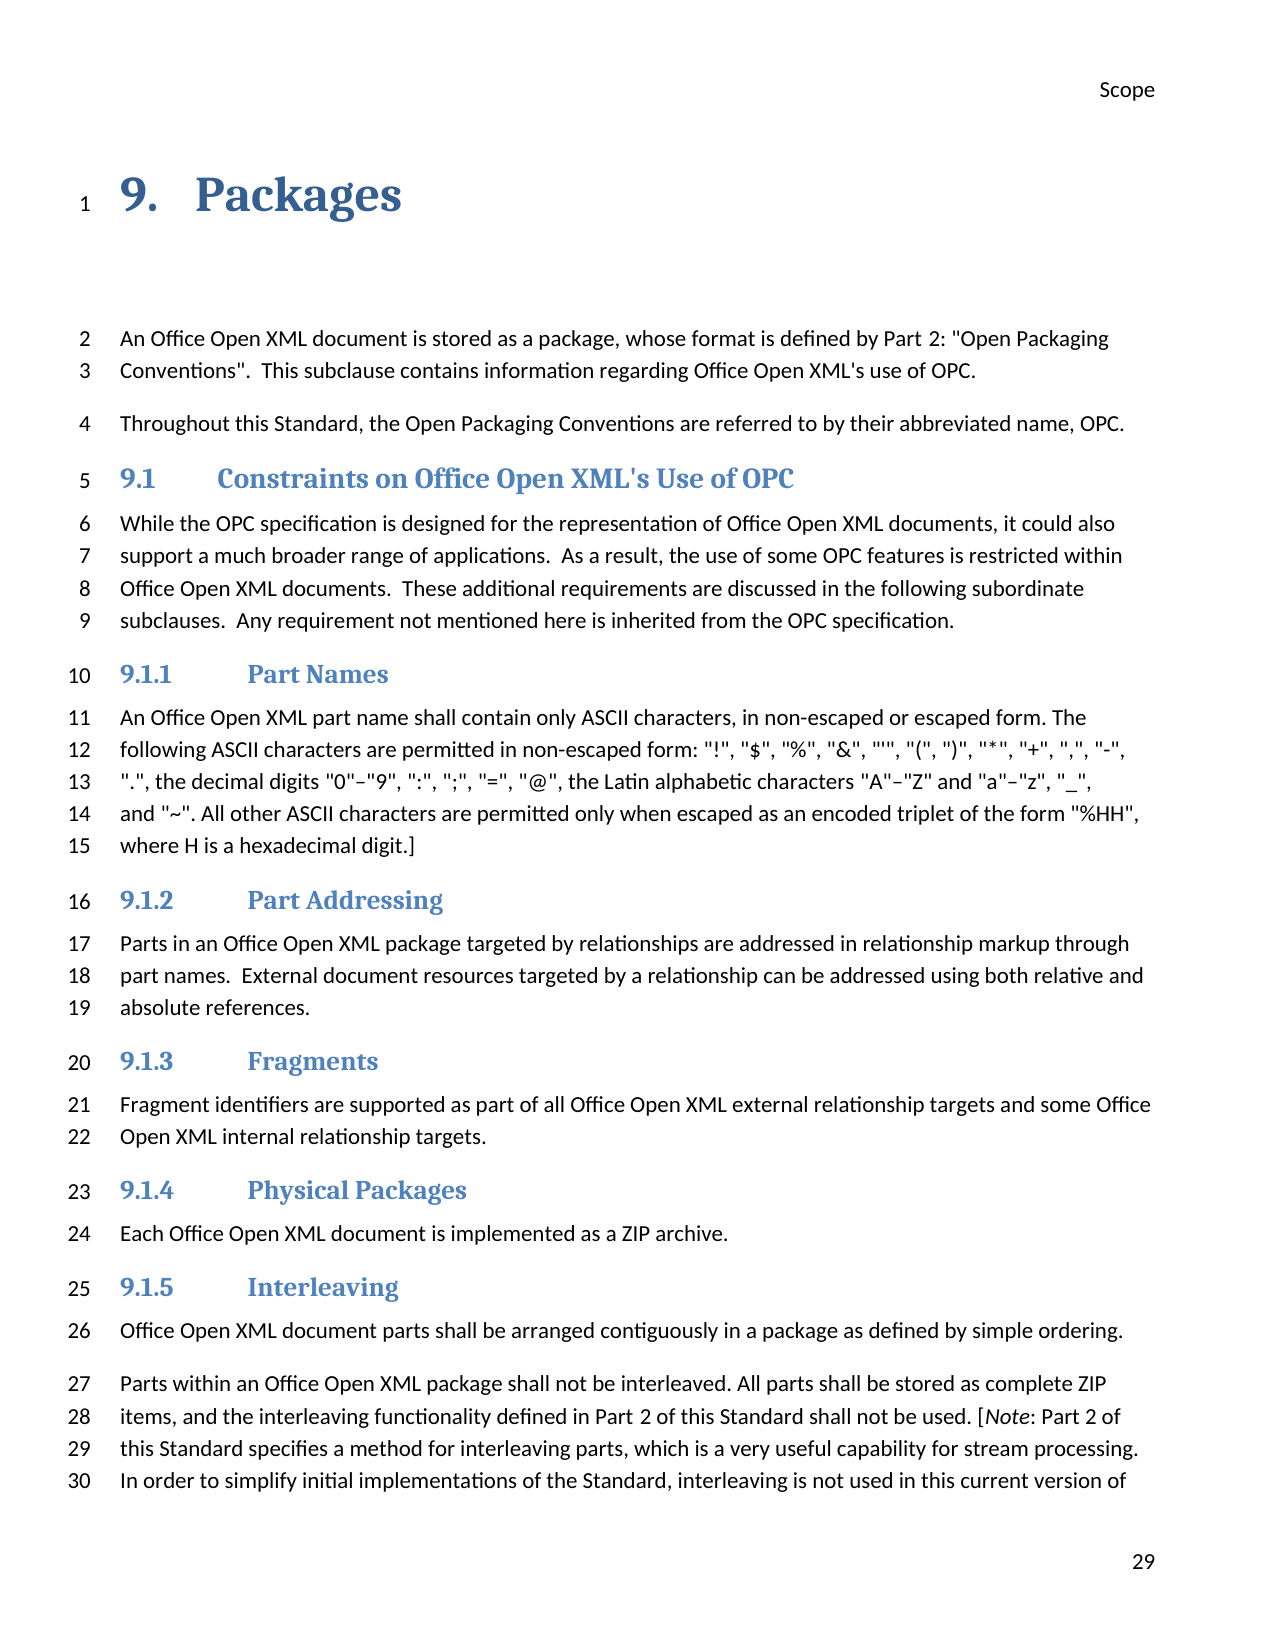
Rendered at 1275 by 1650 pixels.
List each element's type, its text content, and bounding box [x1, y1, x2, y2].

text An Office Open XML part name shall contain only ASCII characters, in non-escaped or escaped form. The following ASCII characters are permitted in non-escaped form: "!", "$", "%", "&", "'", "(", ")", "*", "+", ",", "-", ".", the decimal digits "0"–"9", ":", ";", "=", "@", the Latin alphabetic characters "A"–"Z" and "a"–"z", "_", and "~". All other ASCII characters are permitted only when escaped as an encoded triplet of the form "%HH", where H is a hexadecimal digit.] [120, 703, 1155, 860]
text Parts in an Office Open XML package targeted by relationships are addressed in relationship markup through part names. External document resources targeted by a relationship can be addressed using both relative and absolute references. [120, 929, 1155, 1021]
text While the OPC specification is designed for the representation of Office Open XML documents, it could also support a much broader range of applications. As a result, the use of some OPC features is restricted within Office Open XML documents. These additional requirements are discussed in the following subordinate subclauses. Any requirement not mentioned here is inherited from the OPC specification. [120, 509, 1155, 634]
text Fragment identifiers are supported as part of all Office Open XML external relationship targets and some Office Open XML internal relationship targets. [120, 1090, 1155, 1150]
text Each Office Open XML document is implemented as a ZIP archive. [120, 1219, 1155, 1247]
subtitle Packages [120, 167, 1155, 224]
text Throughout this Standard, the Open Packaging Conventions are referred to by their abbreviated name, OPC. [120, 409, 1155, 437]
subtitle Fragments [120, 1046, 1155, 1077]
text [120, 1369, 1155, 1494]
subtitle Constraints on Office Open XML's Use of OPC [120, 462, 1155, 496]
text Office Open XML document parts shall be arranged contiguously in a package as defined by simple ordering. [120, 1317, 1155, 1344]
subtitle Part Addressing [120, 885, 1155, 916]
subtitle Interleaving [120, 1272, 1155, 1304]
subtitle Physical Packages [120, 1175, 1155, 1207]
text An Office Open XML document is stored as a package, whose format is defined by Part 2: "Open Packaging Conventions". This subclause contains information regarding Office Open XML's use of OPC. [120, 324, 1155, 384]
subtitle Part Names [120, 659, 1155, 690]
